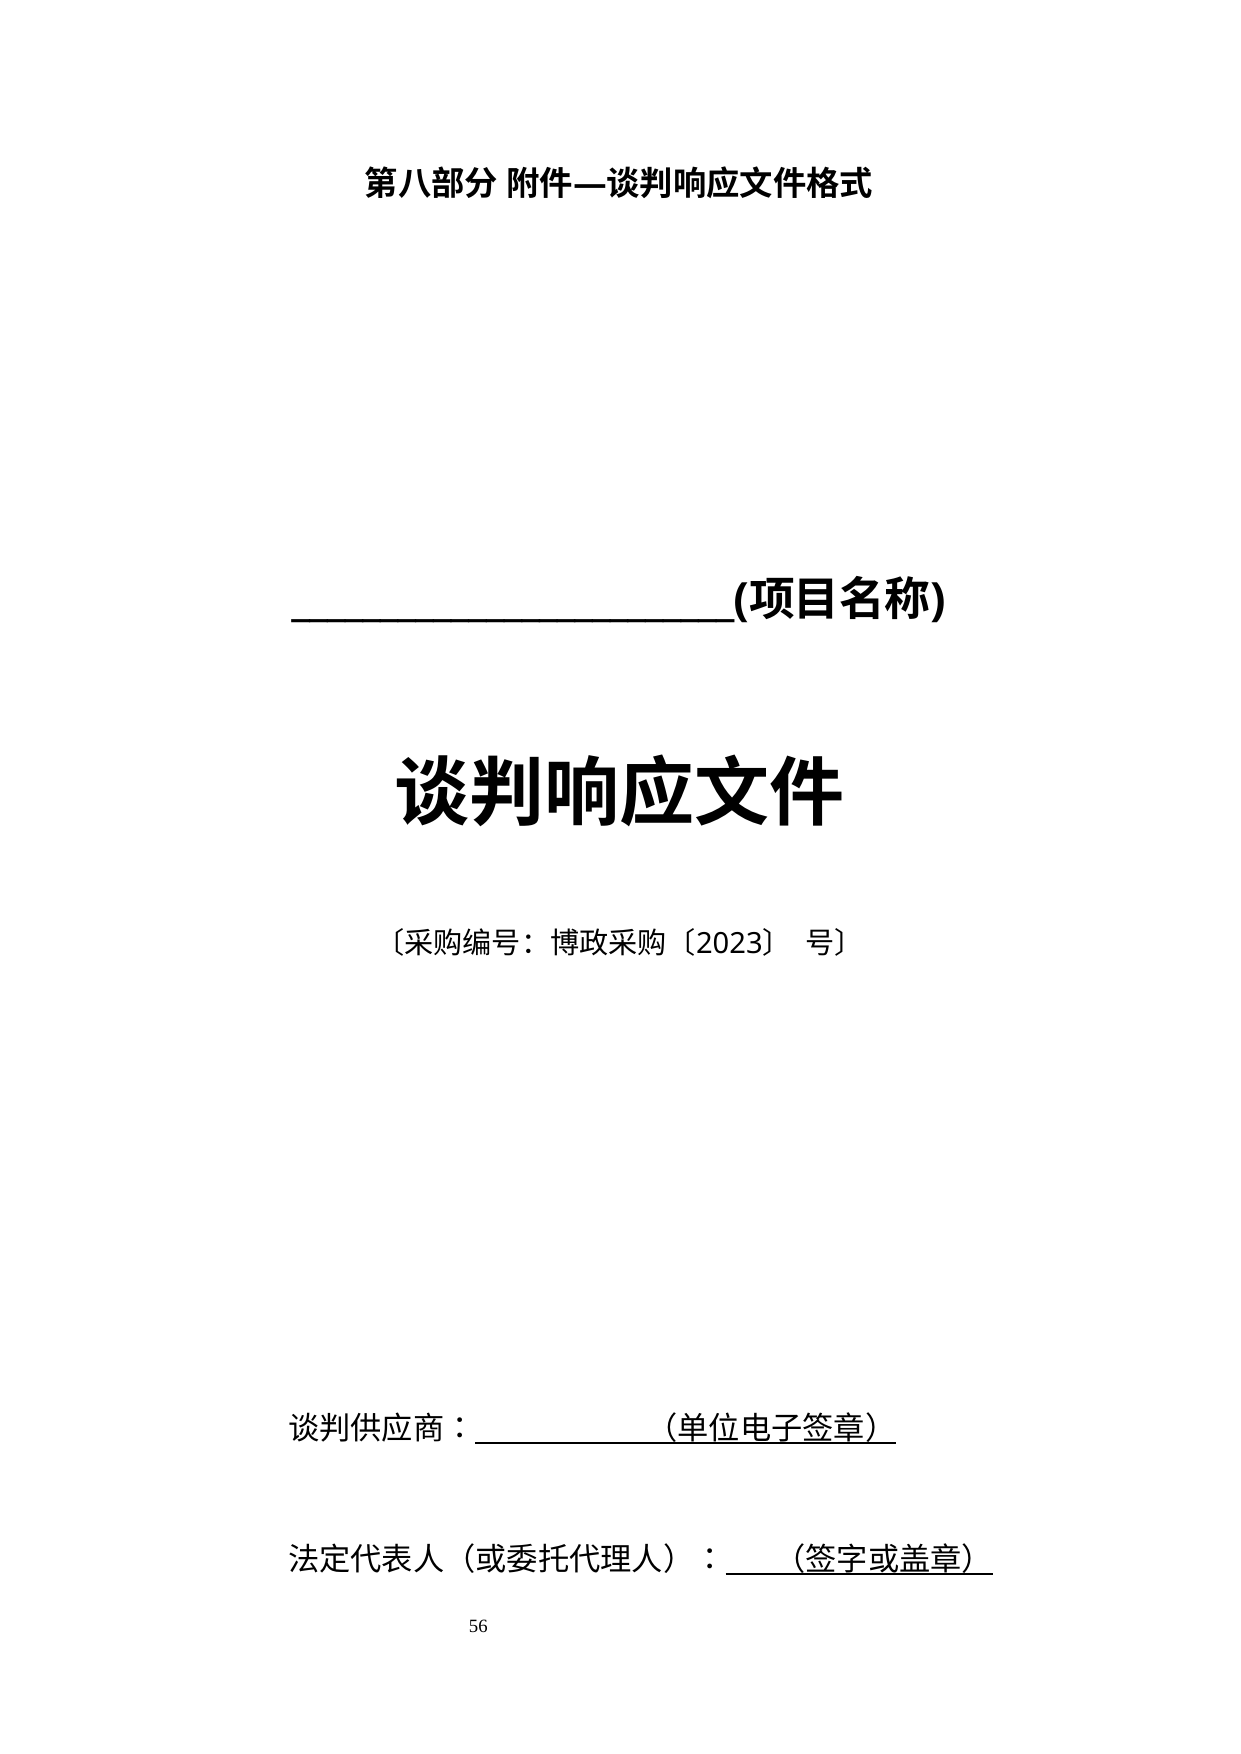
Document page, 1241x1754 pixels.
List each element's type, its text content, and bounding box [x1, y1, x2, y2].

text 谈判响应文件 [148, 724, 1090, 856]
text 法定代表人（或委托代理人）： （签字或盖章） [228, 1525, 1090, 1591]
text 第八部分 附件—谈判响应文件格式 [148, 148, 1090, 214]
text _________________________(项目名称) [148, 546, 1090, 645]
text 谈判供应商： （单位电子签章） [228, 1392, 1090, 1459]
text 〔采购编号：博政采购〔2023〕 号〕 [148, 907, 1090, 974]
